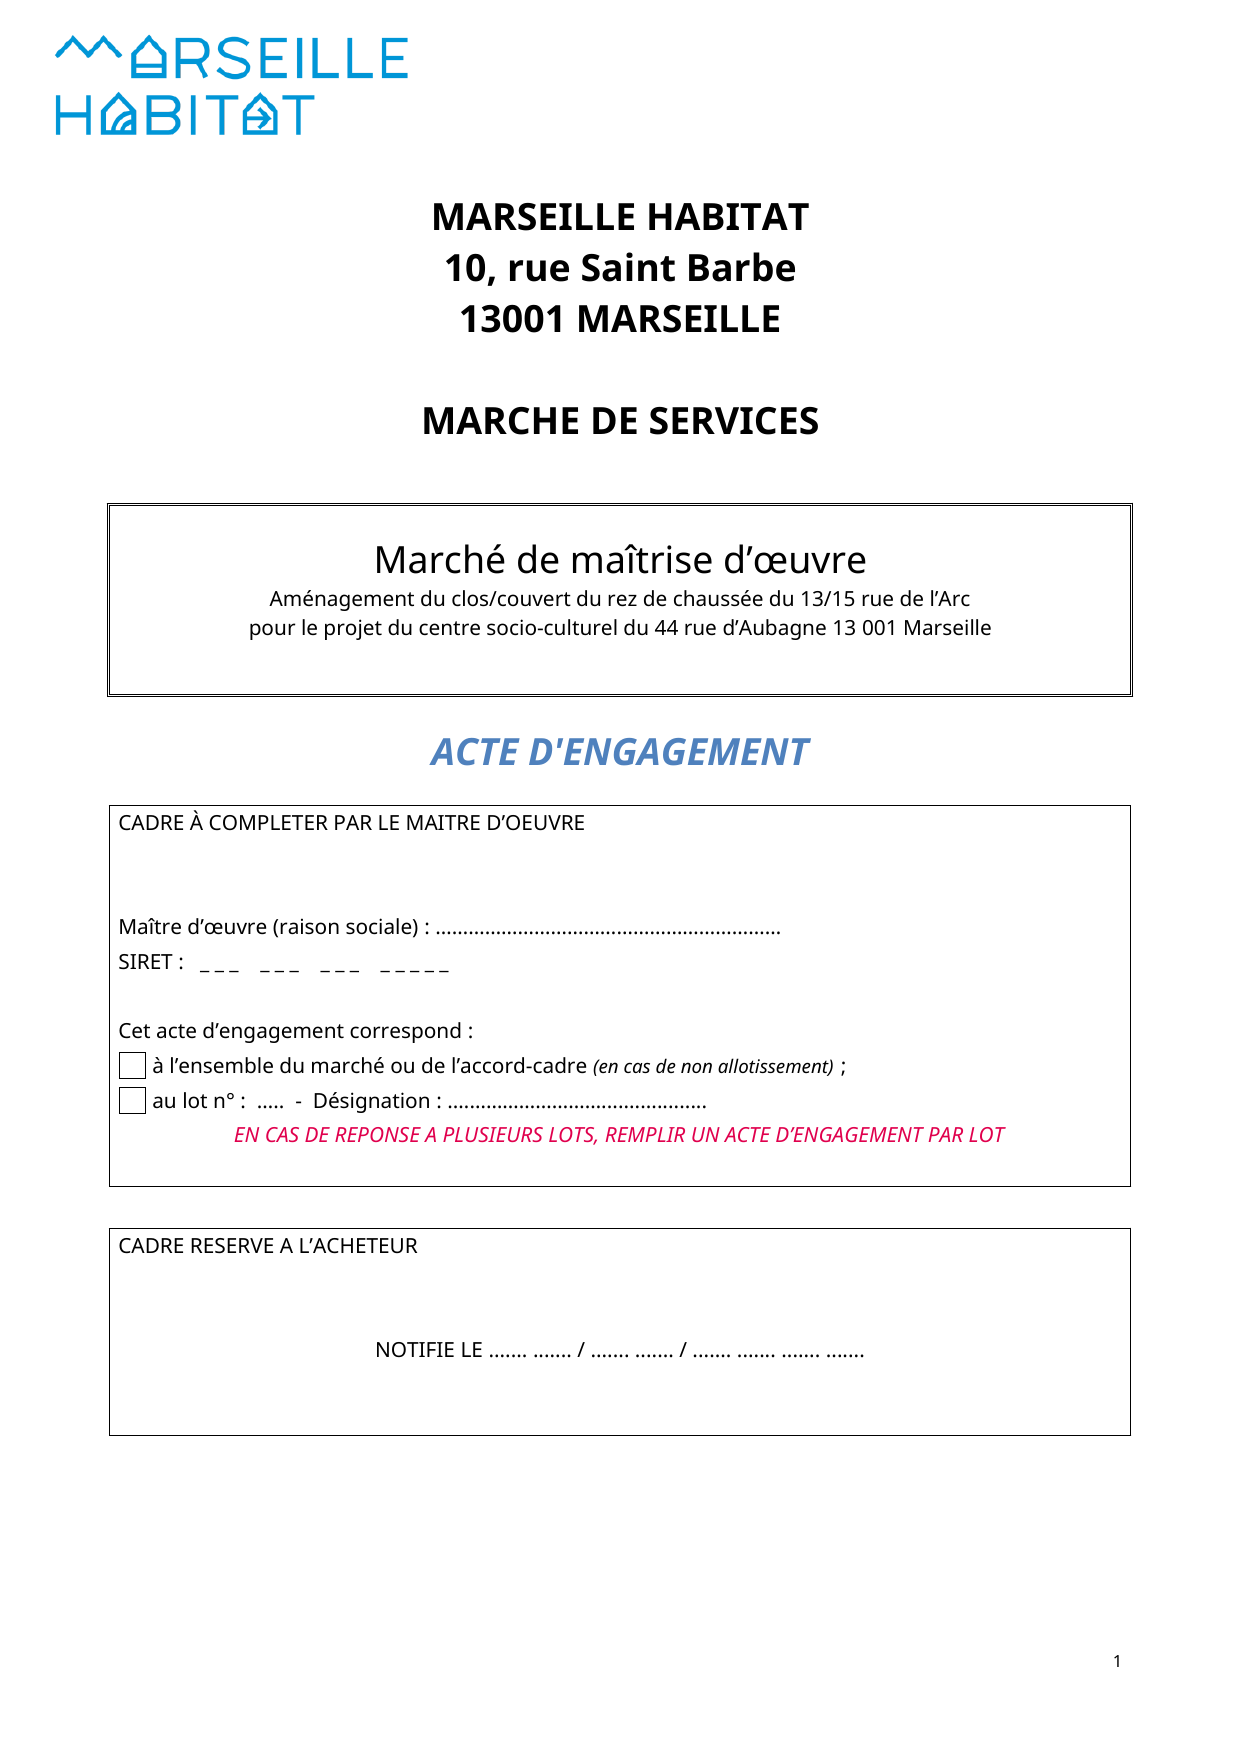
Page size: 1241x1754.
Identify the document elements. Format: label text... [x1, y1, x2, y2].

text EN CAS DE REPONSE A PLUSIEURS LOTS, REMPLIR UN ACTE D’ENGAGEMENT PAR LOT [110, 1117, 1130, 1149]
text CADRE RESERVE A L’ACHETEUR [110, 1229, 1130, 1259]
text 10, rue Saint Barbe [118, 241, 1122, 292]
text ACTE D'ENGAGEMENT [118, 726, 1122, 777]
text au lot n° : ….. - Désignation : .………………………................... [110, 1083, 1130, 1114]
text MARCHE DE SERVICES [118, 394, 1122, 446]
picture [41, 25, 415, 142]
text CADRE À COMPLETER PAR LE MAITRE D’OEUVRE [110, 806, 1130, 837]
text à l’ensemble du marché ou de l’accord-cadre (en cas de non allotissement) ; [110, 1048, 1130, 1079]
text NOTIFIE LE ....... ....... / ....... ....... / ....... ....... ....... ....... [110, 1332, 1130, 1363]
text MARSEILLE HABITAT [118, 190, 1122, 241]
text Maître d’œuvre (raison sociale) : ……………………………………………………… [110, 909, 1130, 941]
text Aménagement du clos/couvert du rez de chaussée du 13/15 rue de l’Arc [118, 584, 1122, 613]
text 13001 MARSEILLE [118, 292, 1122, 343]
text SIRET : _ _ _ _ _ _ _ _ _ _ _ _ _ _ [110, 944, 1130, 976]
text pour le projet du centre socio-culturel du 44 rue d’Aubagne 13 001 Marseille [118, 613, 1122, 641]
text Cet acte d’engagement correspond : [110, 1013, 1130, 1045]
text Marché de maîtrise d’œuvre [118, 533, 1122, 584]
